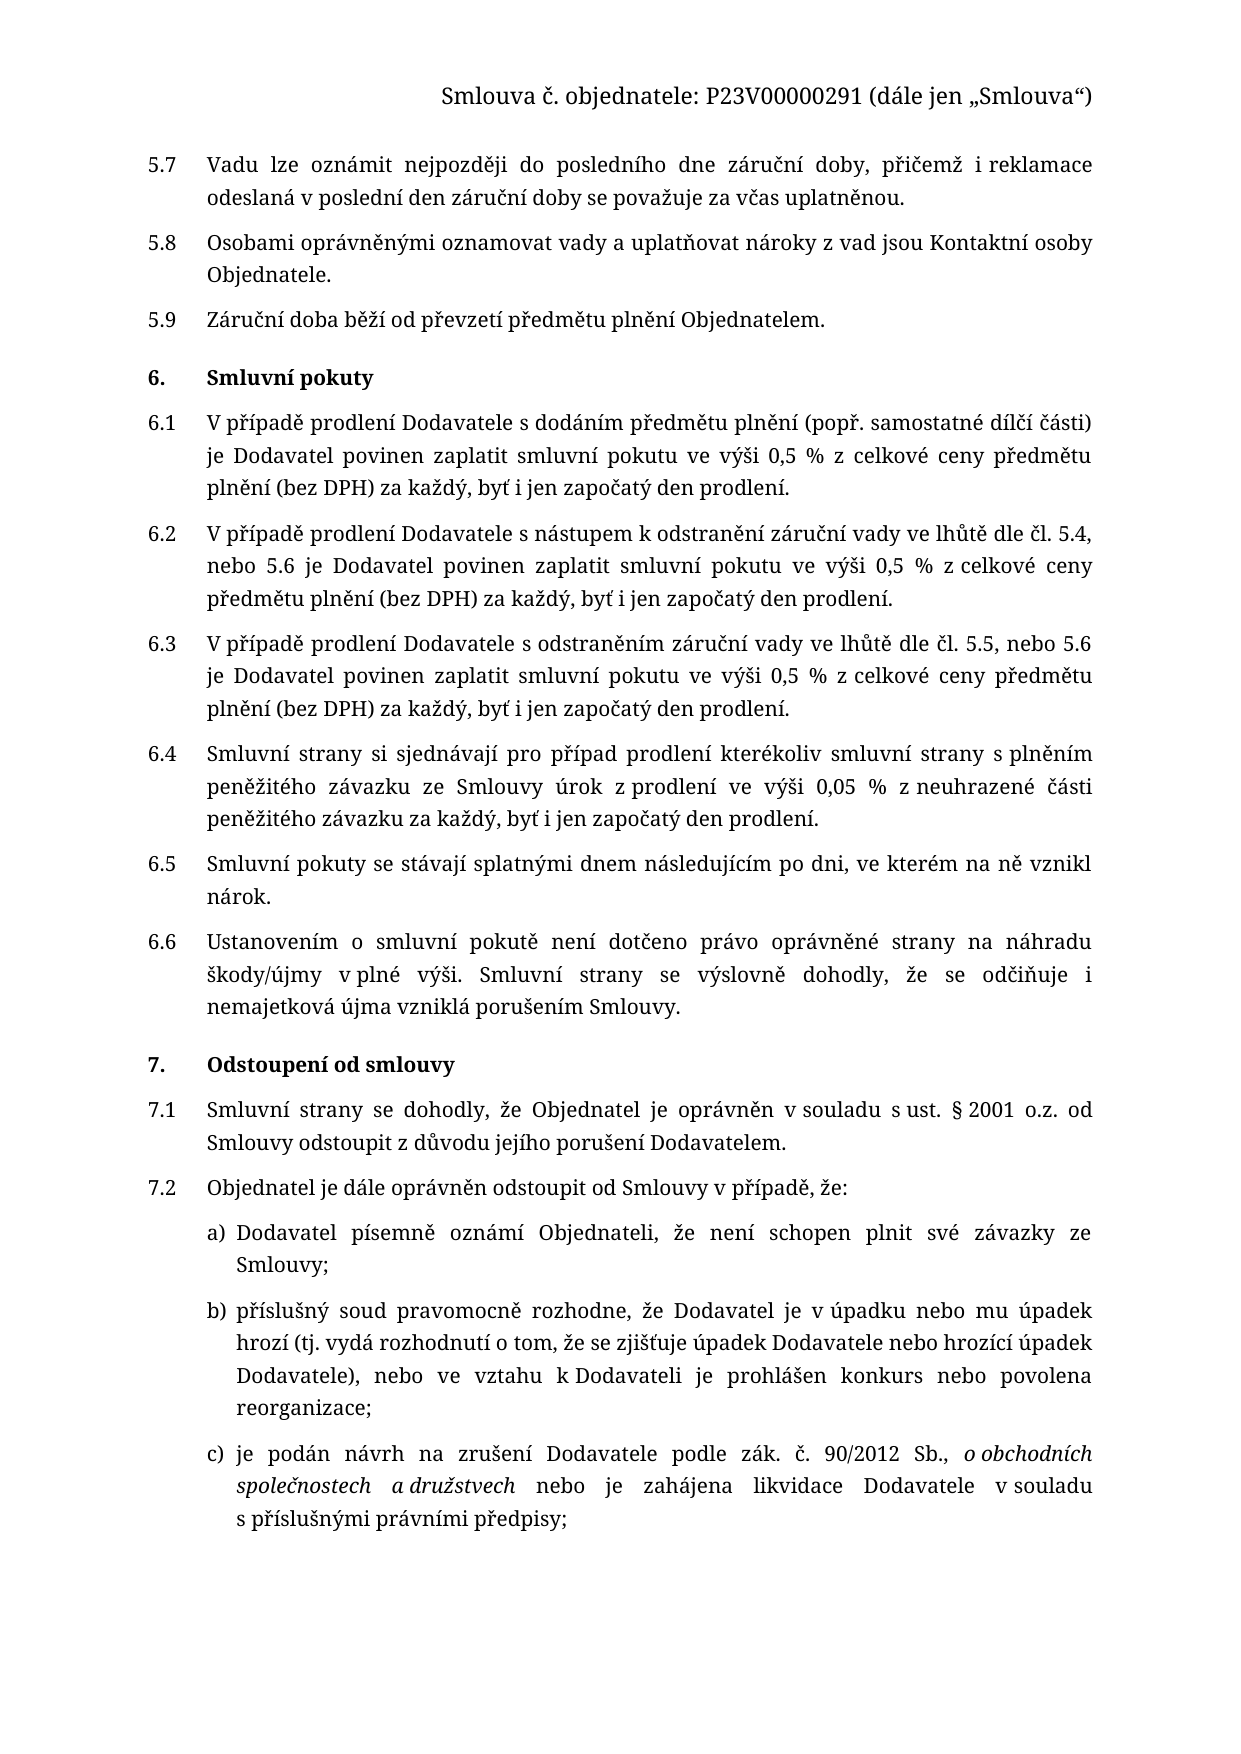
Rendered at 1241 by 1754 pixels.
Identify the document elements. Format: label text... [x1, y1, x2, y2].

list Odstoupení od smlouvy [148, 1050, 1093, 1078]
list Záruční doba běží od převzetí předmětu plnění Objednatelem. [148, 306, 1093, 334]
list Ustanovením o smluvní pokutě není dotčeno právo oprávněné strany na náhradu škody/újmy v plné výši. Smluvní strany se výslovně dohodly, že se odčiňuje i nemajetková újma vzniklá porušením Smlouvy. [148, 927, 1093, 1021]
list Dodavatel písemně oznámí Objednateli, že není schopen plnit své závazky ze Smlouvy; [207, 1218, 1093, 1279]
list Objednatel je dále oprávněn odstoupit od Smlouvy v případě, že: [148, 1173, 1093, 1201]
list Smluvní pokuty se stávají splatnými dnem následujícím po dni, ve kterém na ně vznikl nárok. [148, 849, 1093, 911]
list Smluvní strany se dohodly, že Objednatel je oprávněn v souladu s ust. § 2001 o.z. od Smlouvy odstoupit z důvodu jejího porušení Dodavatelem. [148, 1095, 1093, 1156]
list Smluvní pokuty [148, 363, 1093, 392]
list Vadu lze oznámit nejpozději do posledního dne záruční doby, přičemž i reklamace odeslaná v poslední den záruční doby se považuje za včas uplatněnou. [148, 150, 1093, 211]
list příslušný soud pravomocně rozhodne, že Dodavatel je v úpadku nebo mu úpadek hrozí (tj. vydá rozhodnutí o tom, že se zjišťuje úpadek Dodavatele nebo hrozící úpadek Dodavatele), nebo ve vztahu k Dodavateli je prohlášen konkurs nebo povolena reorganizace; [207, 1296, 1093, 1422]
list je podán návrh na zrušení Dodavatele podle zák. č. 90/2012 Sb., o obchodních společnostech a družstvech nebo je zahájena likvidace Dodavatele v souladu s příslušnými právními předpisy; [207, 1439, 1093, 1532]
list Smluvní strany si sjednávají pro případ prodlení kterékoliv smluvní strany s plněním peněžitého závazku ze Smlouvy úrok z prodlení ve výši 0,05 % z neuhrazené části peněžitého závazku za každý, byť i jen započatý den prodlení. [148, 739, 1093, 833]
list V případě prodlení Dodavatele s nástupem k odstranění záruční vady ve lhůtě dle čl. 5.4, nebo 5.6 je Dodavatel povinen zaplatit smluvní pokutu ve výši 0,5 % z celkové ceny předmětu plnění (bez DPH) za každý, byť i jen započatý den prodlení. [148, 519, 1093, 612]
list Osobami oprávněnými oznamovat vady a uplatňovat nároky z vad jsou Kontaktní osoby Objednatele. [148, 228, 1093, 289]
list V případě prodlení Dodavatele s odstraněním záruční vady ve lhůtě dle čl. 5.5, nebo 5.6 je Dodavatel povinen zaplatit smluvní pokutu ve výši 0,5 % z celkové ceny předmětu plnění (bez DPH) za každý, byť i jen započatý den prodlení. [148, 629, 1093, 723]
list V případě prodlení Dodavatele s dodáním předmětu plnění (popř. samostatné dílčí části) je Dodavatel povinen zaplatit smluvní pokutu ve výši 0,5 % z celkové ceny předmětu plnění (bez DPH) za každý, byť i jen započatý den prodlení. [148, 408, 1093, 502]
